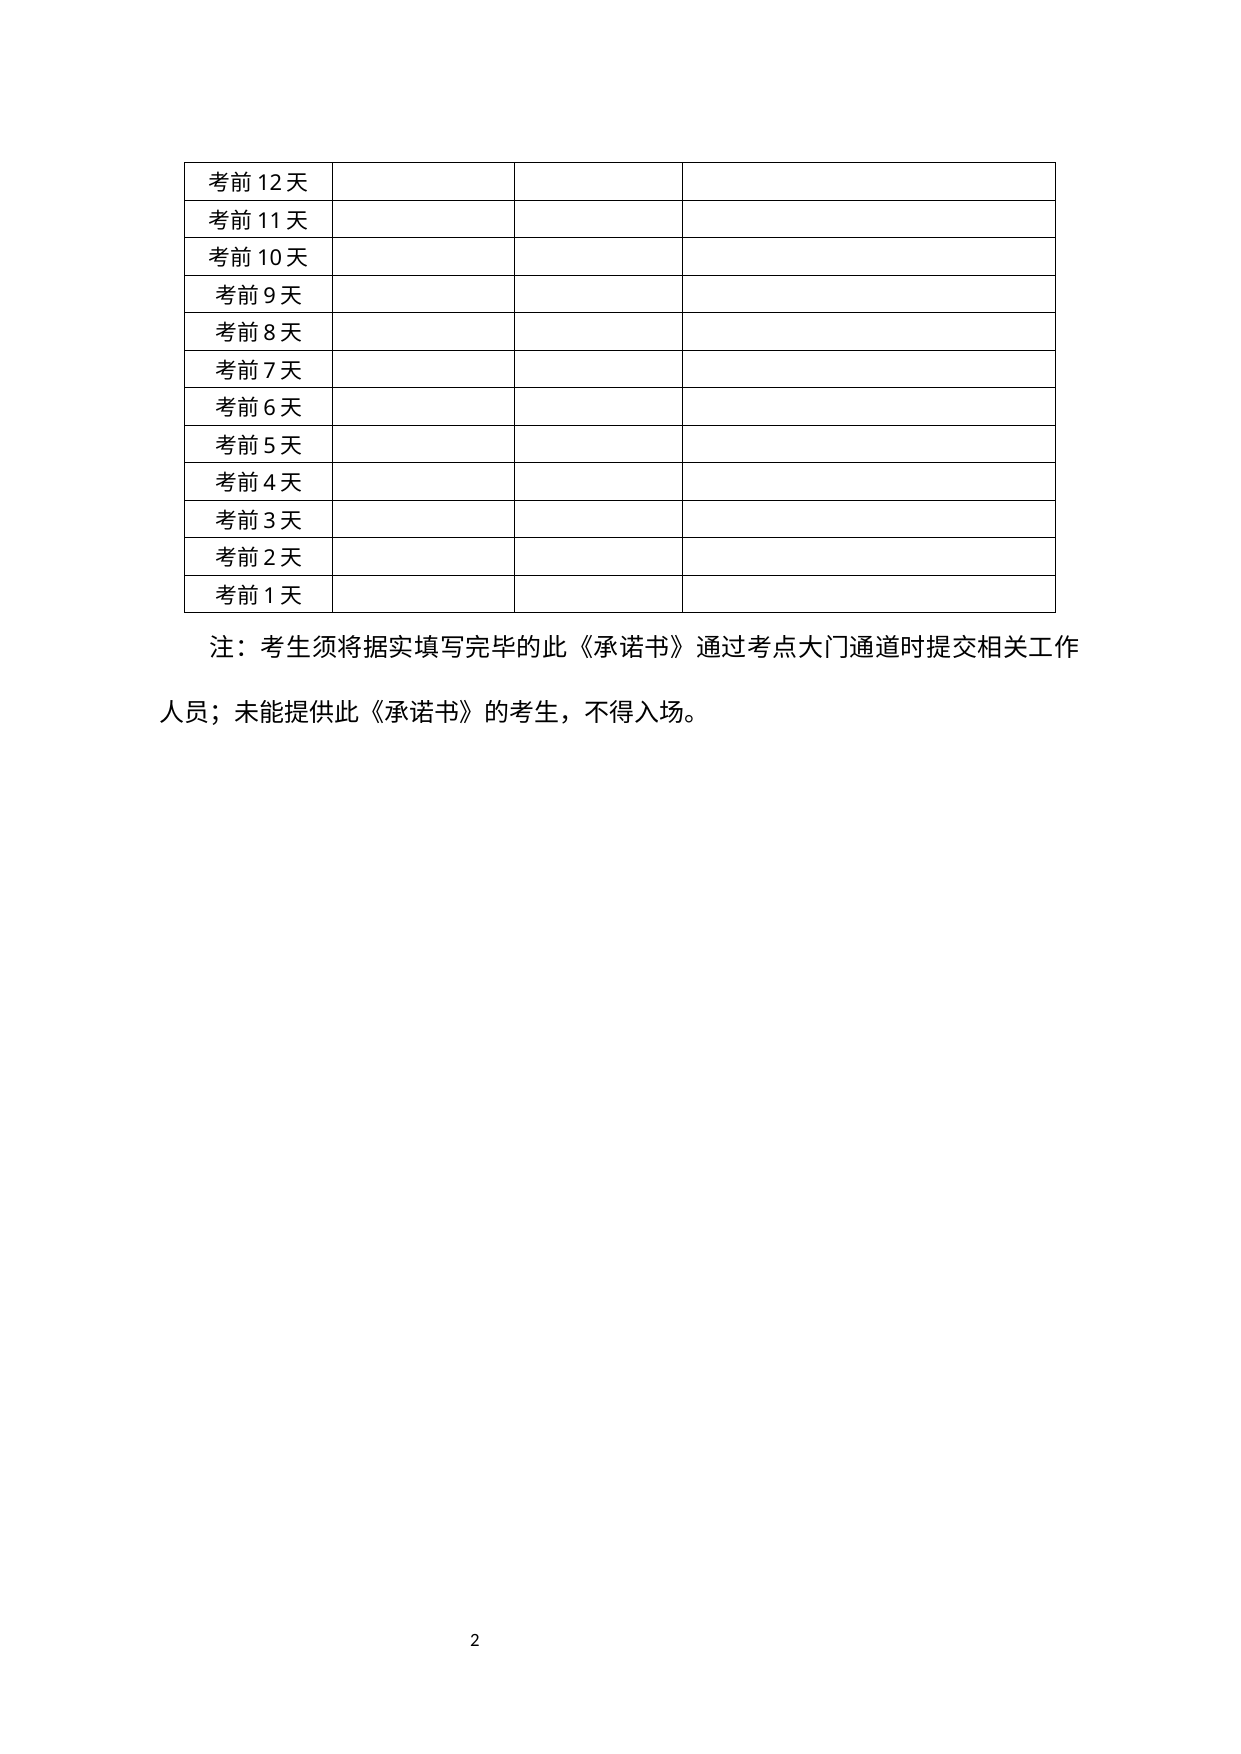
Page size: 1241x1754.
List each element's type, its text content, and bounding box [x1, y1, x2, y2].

table_cell [515, 463, 682, 499]
table_cell [333, 388, 514, 424]
table_cell [683, 463, 1055, 499]
table_cell [683, 426, 1055, 462]
table_cell [683, 576, 1055, 612]
table_cell 考前11天 [185, 201, 332, 237]
table_cell [333, 351, 514, 387]
table_cell [333, 538, 514, 574]
table_cell [333, 501, 514, 537]
table_cell [683, 501, 1055, 537]
text 注：考生须将据实填写完毕的此《承诺书》通过考点大门通道时提交相关工作人员；未能提供此《承诺书》的考生，不得入场。 [159, 613, 1081, 743]
table_cell [333, 276, 514, 312]
table_cell [515, 576, 682, 612]
table_cell [683, 313, 1055, 349]
table_cell 考前3天 [185, 501, 332, 537]
table_cell 考前7天 [185, 351, 332, 387]
table_cell [515, 201, 682, 237]
table_cell [515, 426, 682, 462]
table_cell [333, 238, 514, 274]
table_cell 考前12天 [185, 163, 332, 199]
table_cell [515, 313, 682, 349]
table_cell [333, 163, 514, 199]
table_cell [683, 351, 1055, 387]
table_cell [515, 238, 682, 274]
table_cell [683, 538, 1055, 574]
table_cell [515, 388, 682, 424]
table_cell [683, 238, 1055, 274]
table_cell [333, 463, 514, 499]
table_cell [683, 276, 1055, 312]
table_cell [333, 201, 514, 237]
table_cell 考前5天 [185, 426, 332, 462]
table_cell 考前1天 [185, 576, 332, 612]
table_cell [683, 388, 1055, 424]
table_cell [515, 163, 682, 199]
table_cell [333, 426, 514, 462]
table_cell [515, 276, 682, 312]
table_cell 考前4天 [185, 463, 332, 499]
table_cell 考前9天 [185, 276, 332, 312]
table_cell 考前8天 [185, 313, 332, 349]
table_cell 考前2天 [185, 538, 332, 574]
table_cell 考前6天 [185, 388, 332, 424]
table_cell [515, 538, 682, 574]
table_cell [515, 351, 682, 387]
table_cell [515, 501, 682, 537]
table_cell [333, 313, 514, 349]
table_cell [683, 201, 1055, 237]
table_cell [333, 576, 514, 612]
table_cell [683, 163, 1055, 199]
table_cell 考前10天 [185, 238, 332, 274]
